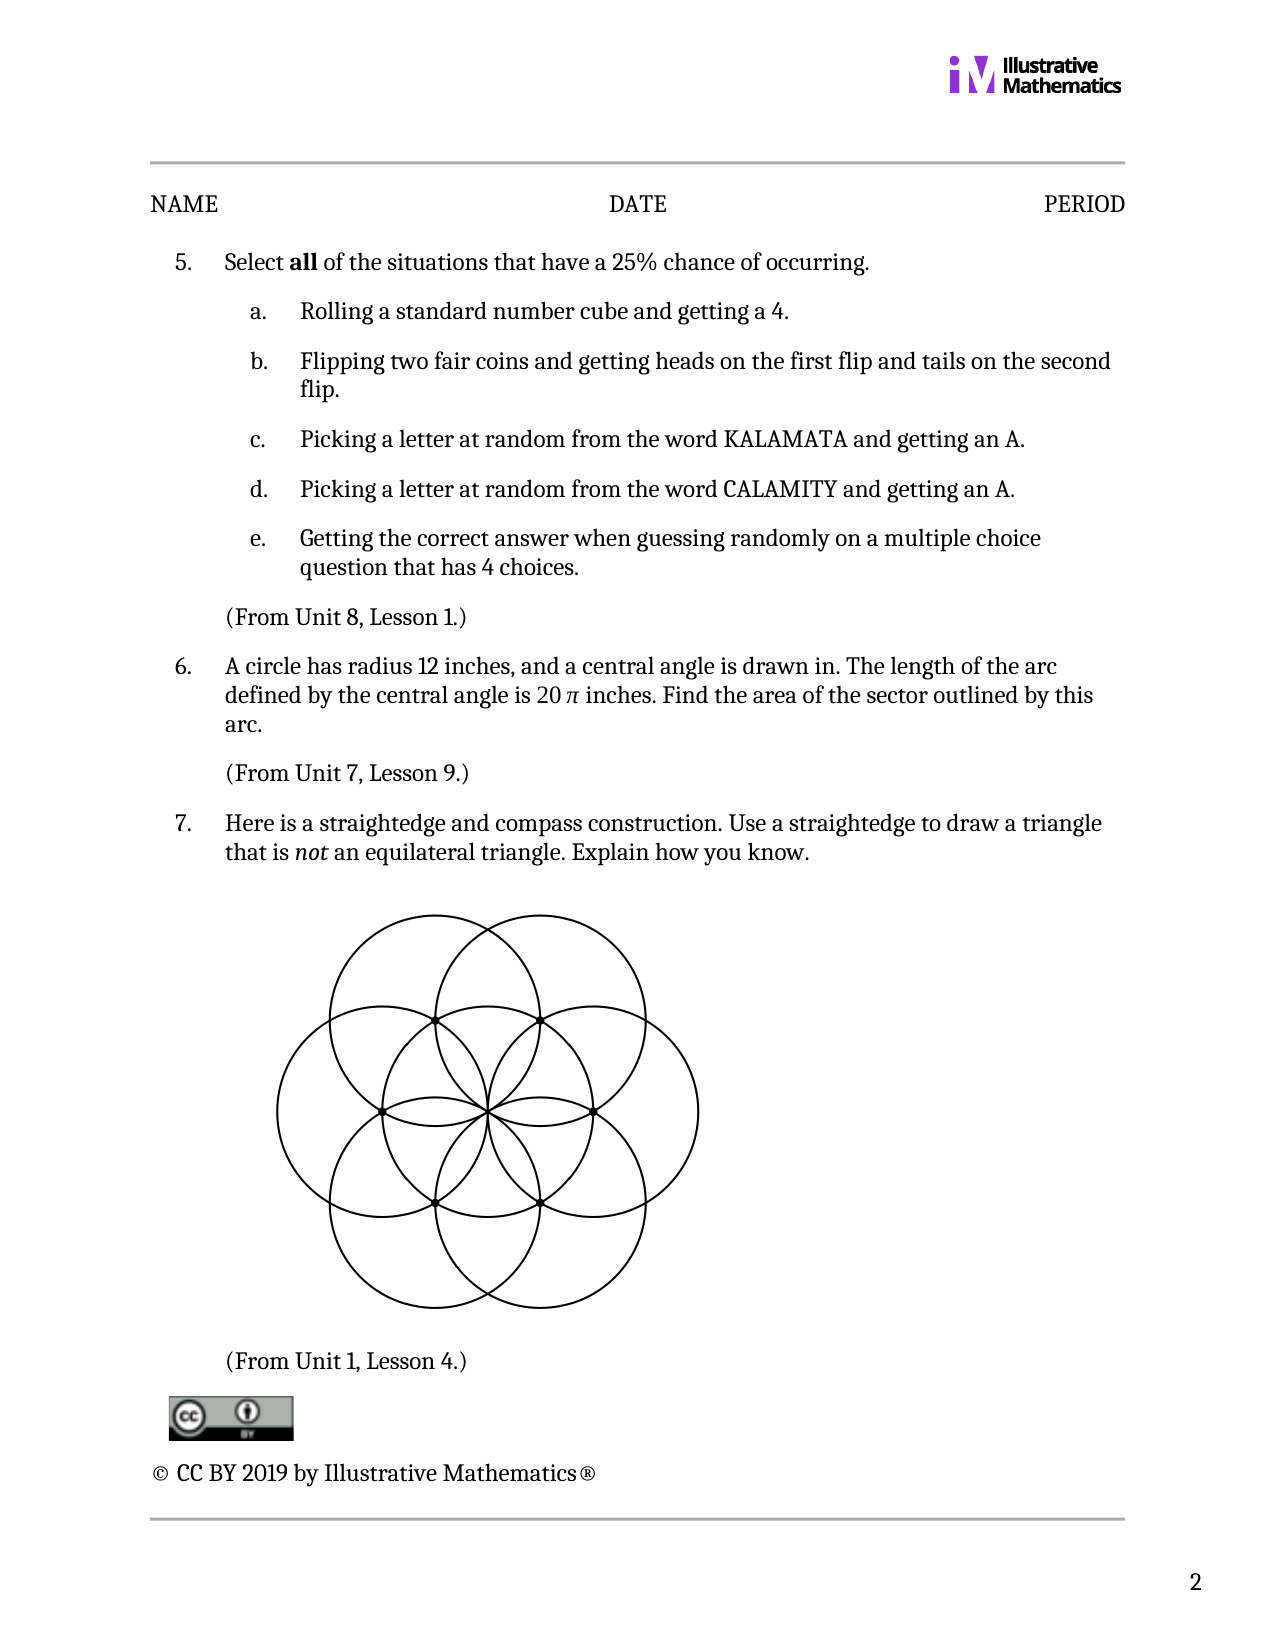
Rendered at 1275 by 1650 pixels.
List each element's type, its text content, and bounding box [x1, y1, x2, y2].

list Flipping two fair coins and getting heads on the first flip and tails on the second flip. [250, 347, 1125, 404]
list Picking a letter at random from the word CALAMITY and getting an A. [250, 474, 1125, 503]
list (From Unit 7, Lesson 9.) [175, 759, 1125, 788]
picture [168, 1396, 294, 1441]
list Here is a straightedge and compass construction. Use a straightedge to draw a triangle that is not an equilateral triangle. Explain how you know. [175, 809, 1125, 866]
text © CC BY 2019 by Illustrative Mathematics® [150, 1459, 1125, 1488]
list A circle has radius 12 inches, and a central angle is drawn in. The length of the arc defined by the central angle is inches. Find the area of the sector outlined by this arc. [175, 652, 1125, 738]
list Rolling a standard number cube and getting a 4. [250, 297, 1125, 326]
list (From Unit 1, Lesson 4.) [175, 1347, 1125, 1376]
list Picking a letter at random from the word KALAMATA and getting an A. [250, 425, 1125, 454]
picture [243, 887, 732, 1337]
picture [949, 55, 1121, 93]
list Getting the correct answer when guessing randomly on a multiple choice question that has 4 choices. [250, 524, 1125, 582]
list Select all of the situations that have a 25% chance of occurring. [175, 247, 1125, 276]
list (From Unit 8, Lesson 1.) [175, 602, 1125, 631]
